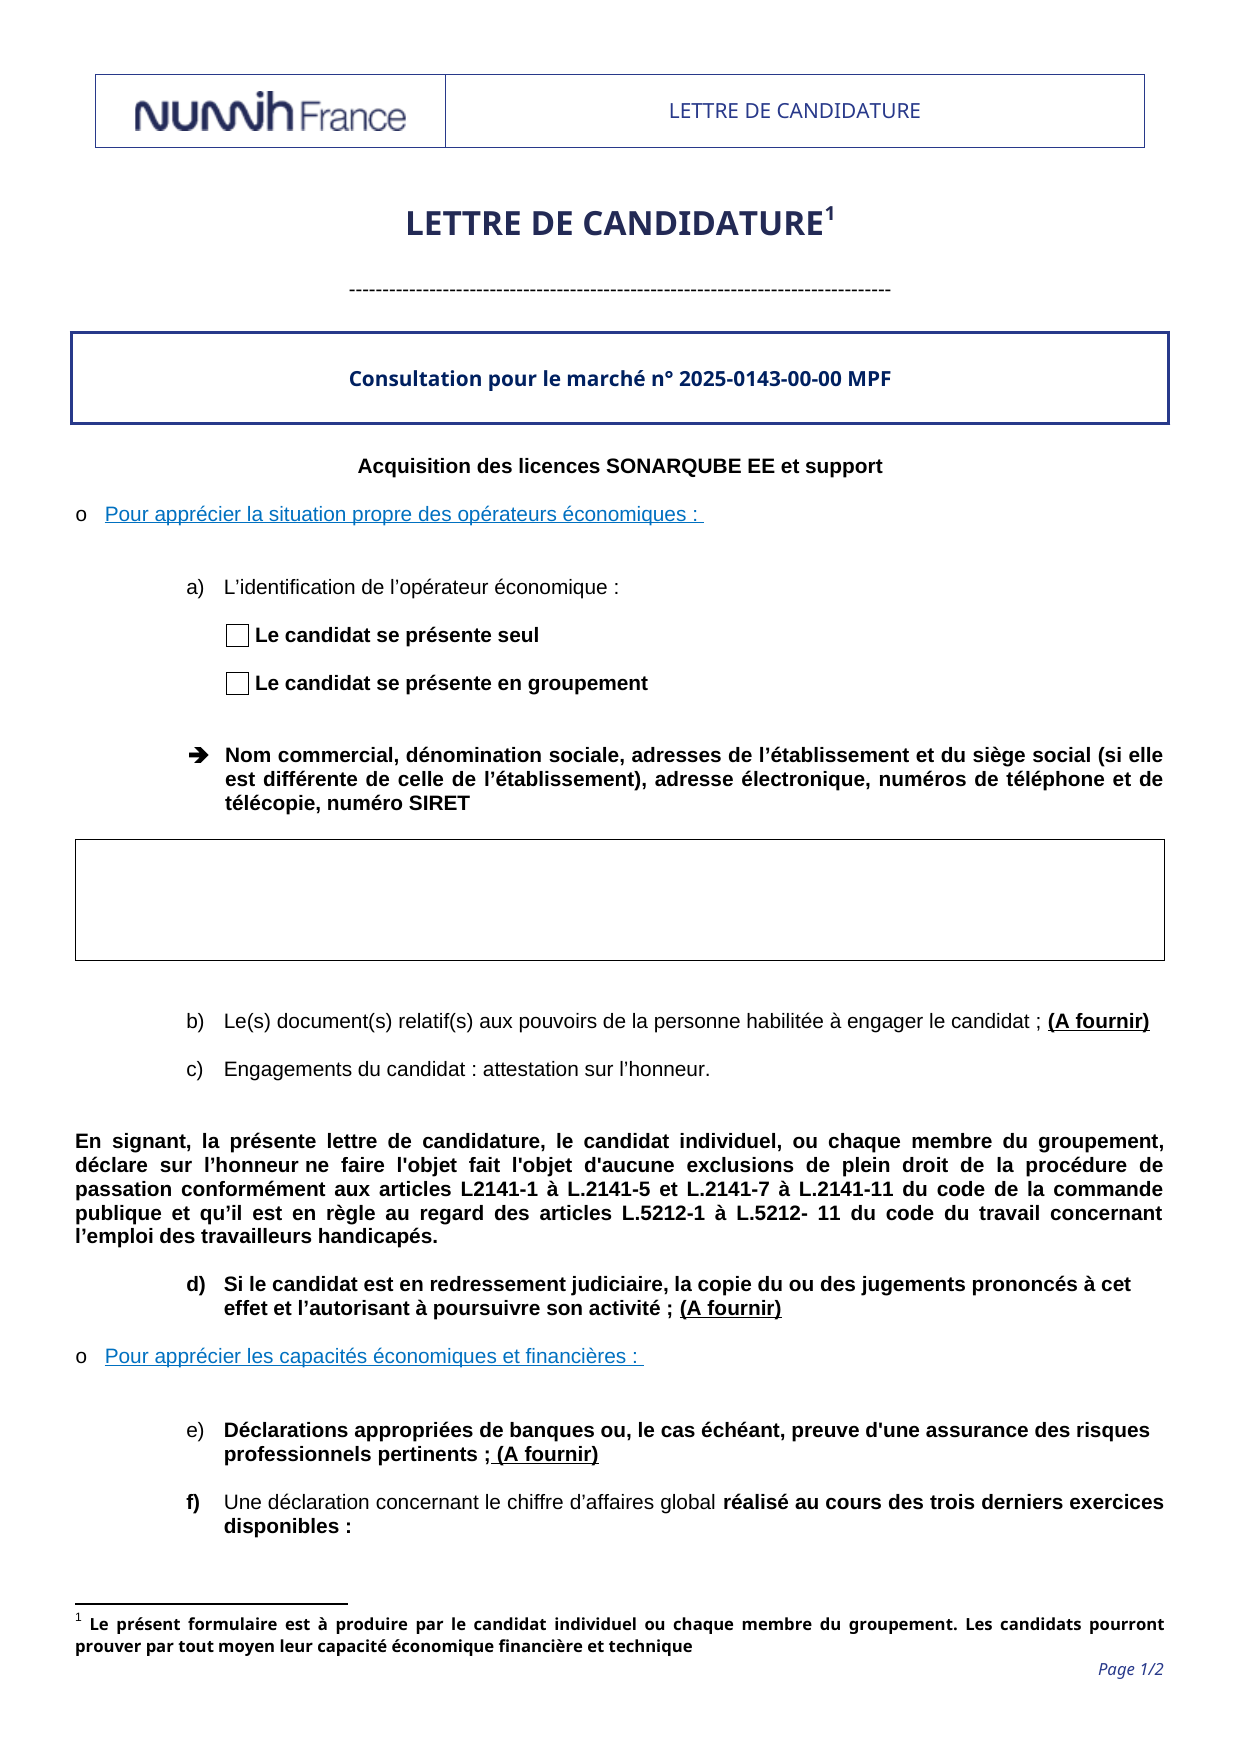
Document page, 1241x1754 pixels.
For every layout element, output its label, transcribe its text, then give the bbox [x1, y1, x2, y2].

list L’identification de l’opérateur économique : [186, 575, 1165, 599]
list Pour apprécier les capacités économiques et financières : [75, 1344, 1165, 1370]
text Le candidat se présente en groupement [225, 671, 1165, 695]
text Le candidat se présente seul [225, 623, 1165, 647]
list Une déclaration concernant le chiffre d’affaires global réalisé au cours des trois derniers exercices disponibles : [186, 1490, 1165, 1538]
text En signant, la présente lettre de candidature, le candidat individuel, ou chaque membre du groupement, déclare sur l’honneur ne faire l'objet fait l'objet d'aucune exclusions de plein droit de la procédure de passation conformément aux articles L2141-1 à L.2141-5 et L.2141-7 à L.2141-11 du code de la commande publique et qu’il est en règle au regard des articles L.5212-1 à L.5212- 11 du code du travail concernant l’emploi des travailleurs handicapés. [75, 1128, 1165, 1248]
text --------------------------------------------------------------------------------- [75, 274, 1165, 302]
list Si le candidat est en redressement judiciaire, la copie du ou des jugements prononcés à cet effet et l’autorisant à poursuivre son activité ; (A fournir) [186, 1272, 1165, 1320]
list Nom commercial, dénomination sociale, adresses de l’établissement et du siège social (si elle est différente de celle de l’établissement), adresse électronique, numéros de téléphone et de télécopie, numéro SIRET [187, 743, 1165, 815]
text Acquisition des licences SONARQUBE EE et support [75, 453, 1165, 477]
text Consultation pour le marché n° 2025-0143-00-00 MPF [73, 359, 1167, 422]
list Engagements du candidat : attestation sur l’honneur. [186, 1057, 1165, 1081]
picture [135, 91, 406, 131]
text LETTRE DE CANDIDATURE [75, 200, 1165, 245]
list Déclarations appropriées de banques ou, le cas échéant, preuve d'une assurance des risques professionnels pertinents ; (A fournir) [186, 1418, 1165, 1466]
list Le(s) document(s) relatif(s) aux pouvoirs de la personne habilitée à engager le candidat ; (A fournir) [186, 1009, 1165, 1033]
list Pour apprécier la situation propre des opérateurs économiques : [75, 501, 1165, 527]
table_header [76, 840, 1164, 960]
